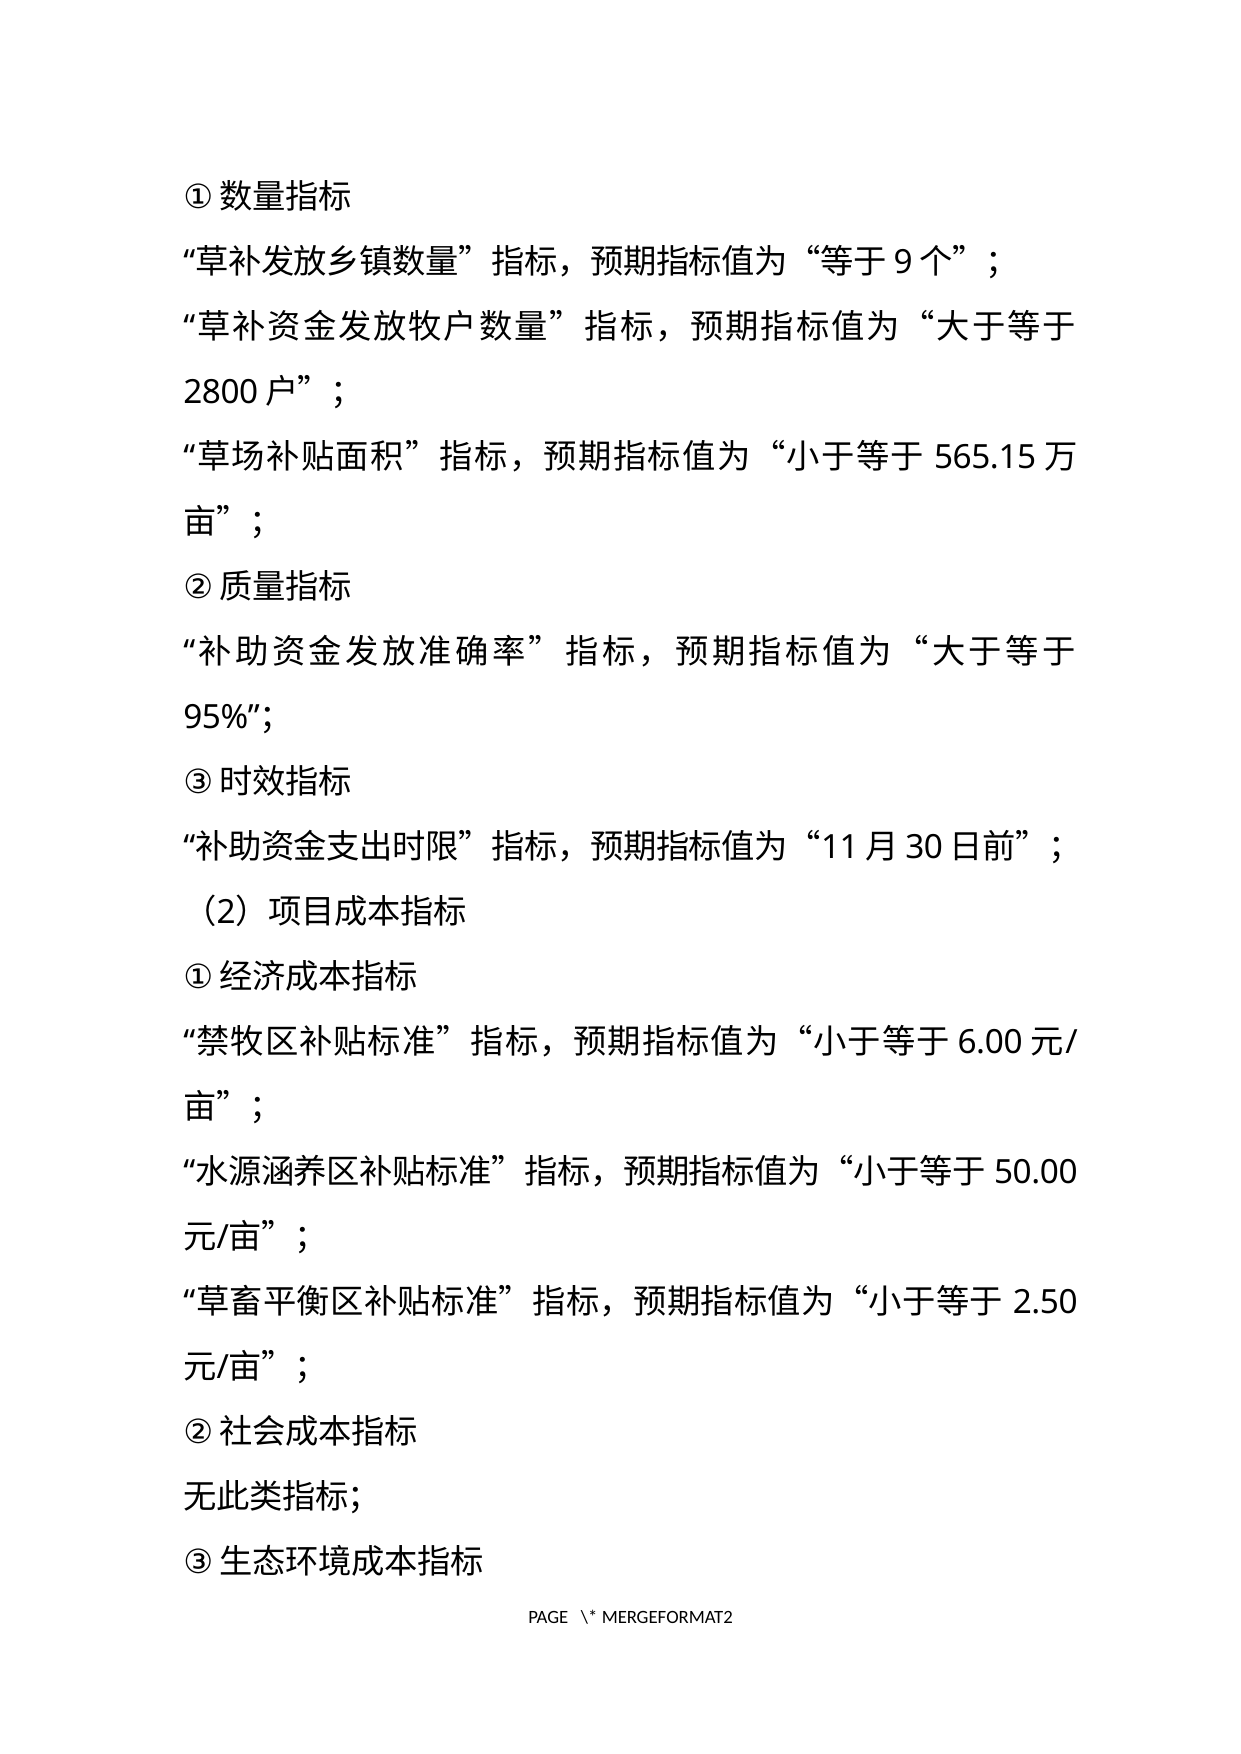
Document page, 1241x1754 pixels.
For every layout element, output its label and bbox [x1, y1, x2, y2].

text [183, 162, 1078, 1592]
